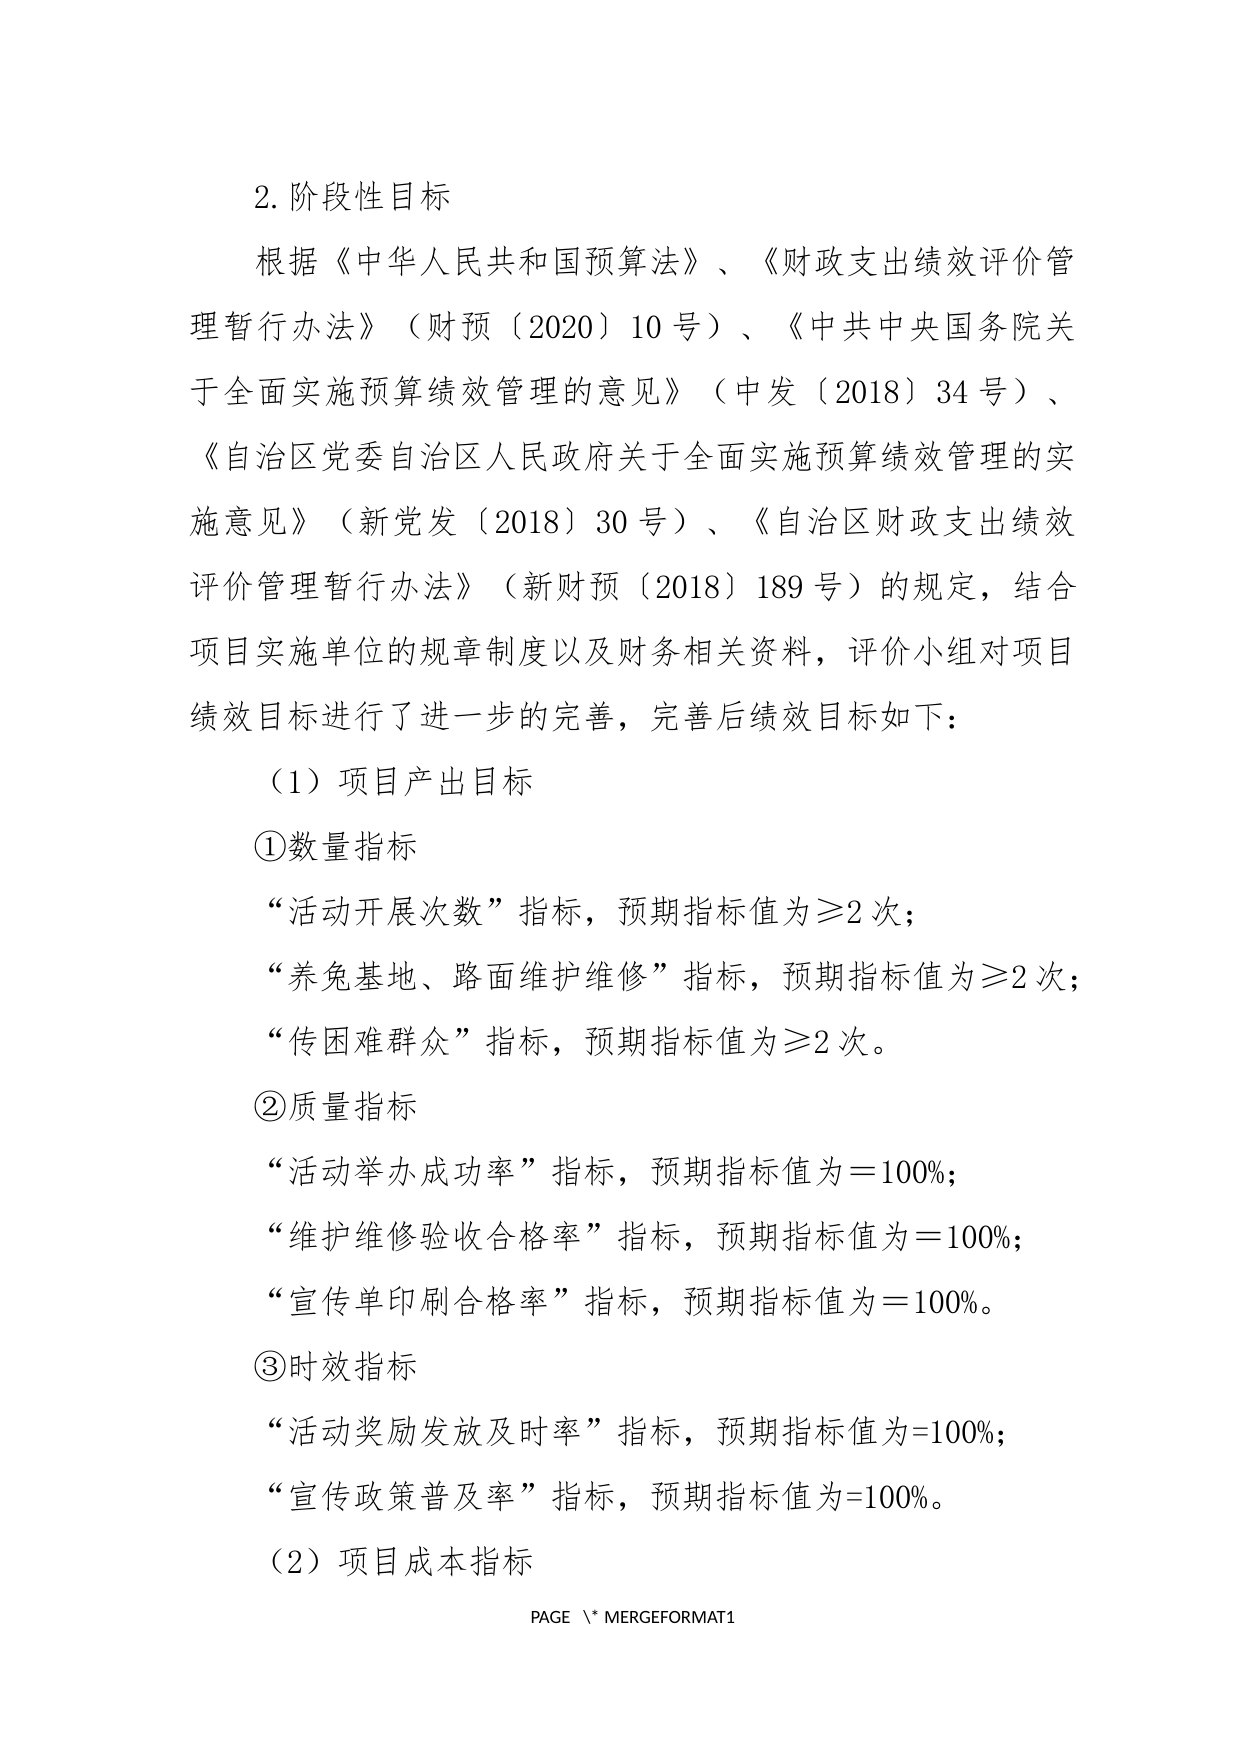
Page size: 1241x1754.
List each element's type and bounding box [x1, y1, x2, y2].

text [187, 162, 1078, 1592]
